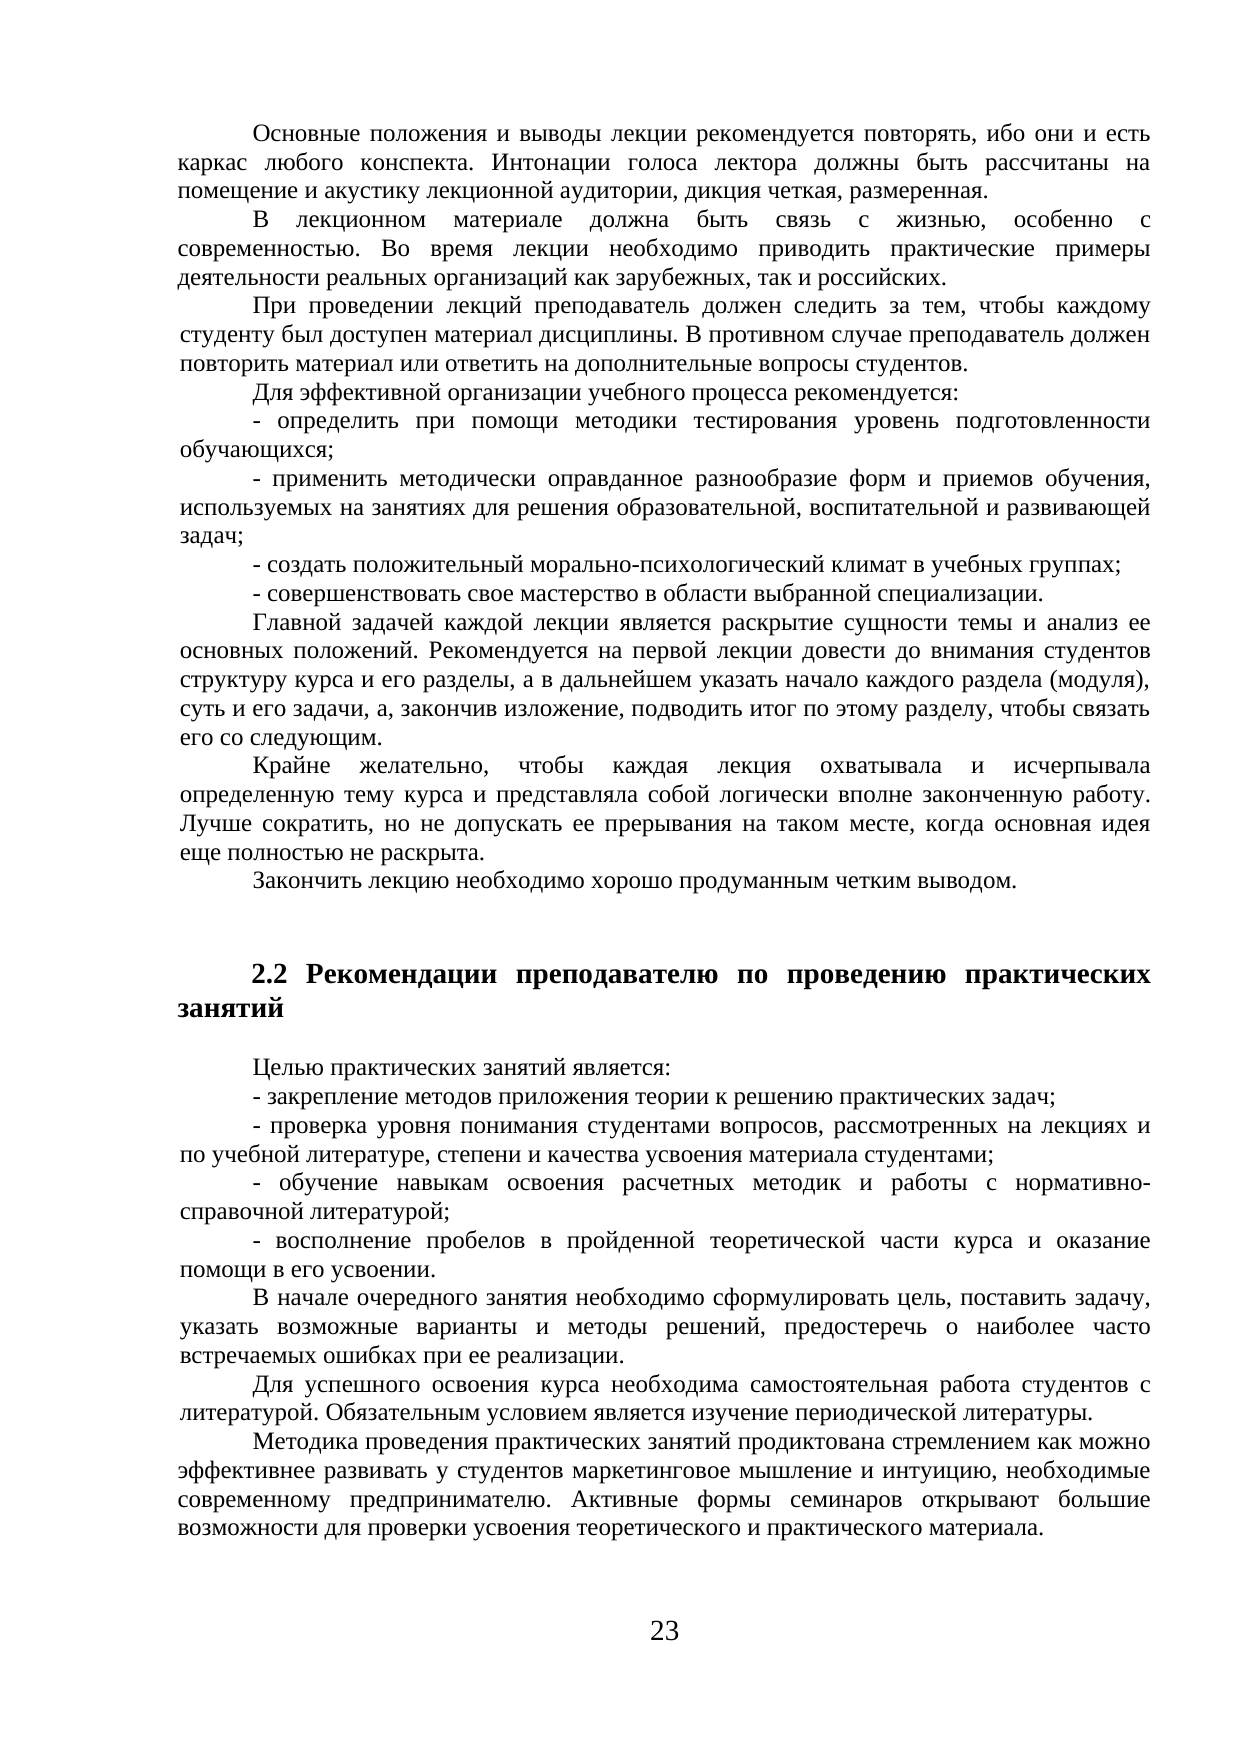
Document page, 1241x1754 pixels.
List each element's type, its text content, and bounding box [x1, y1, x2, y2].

text Целью практических занятий является: [179, 1052, 1152, 1081]
text - закрепление методов приложения теории к решению практических задач; [179, 1081, 1152, 1110]
text При проведении лекций преподаватель должен следить за тем, чтобы каждому студенту был доступен материал дисциплины. В противном случае преподаватель должен повторить материал или ответить на дополнительные вопросы студентов. [179, 291, 1152, 377]
text В начале очередного занятия необходимо сформулировать цель, поставить задачу, указать возможные варианты и методы решений, предостеречь о наиболее часто встречаемых ошибках при ее реализации. [179, 1282, 1152, 1369]
text - восполнение пробелов в пройденной теоретической части курса и оказание помощи в его усвоении. [179, 1225, 1152, 1282]
text Крайне желательно, чтобы каждая лекция охватывала и исчерпывала определенную тему курса и представляла собой логически вполне законченную работу. Лучше сократить, но не допускать ее прерывания на таком месте, когда основная идея еще полностью не раскрыта. [179, 751, 1152, 866]
text - применить методически оправданное разнообразие форм и приемов обучения, используемых на занятиях для решения образовательной, воспитательной и развивающей задач; [179, 463, 1152, 549]
text Методика проведения практических занятий продиктована стремлением как можно эффективнее развивать у студентов маркетинговое мышление и интуицию, необходимые современному предпринимателю. Активные формы семинаров открывают большие возможности для проверки усвоения теоретического и практического материала. [177, 1426, 1152, 1541]
text - создать положительный морально-психологический климат в учебных группах; [179, 549, 1152, 578]
text Закончить лекцию необходимо хорошо продуманным четким выводом. [177, 866, 1152, 894]
text Для успешного освоения курса необходима самостоятельная работа студентов с литературой. Обязательным условием является изучение периодической литературы. [179, 1369, 1152, 1426]
text - обучение навыкам освоения расчетных методик и работы с нормативно-справочной литературой; [179, 1167, 1152, 1225]
text - определить при помощи методики тестирования уровень подготовленности обучающихся; [179, 406, 1152, 463]
text В лекционном материале должна быть связь с жизнью, особенно с современностью. Во время лекции необходимо приводить практические примеры деятельности реальных организаций как зарубежных, так и российских. [177, 204, 1152, 291]
text Главной задачей каждой лекции является раскрытие сущности темы и анализ ее основных положений. Рекомендуется на первой лекции довести до внимания студентов структуру курса и его разделы, а в дальнейшем указать начало каждого раздела (модуля), суть и его задачи, а, закончив изложение, подводить итог по этому разделу, чтобы связать его со следующим. [179, 607, 1152, 751]
text Для эффективной организации учебного процесса рекомендуется: [179, 377, 1152, 406]
text Основные положения и выводы лекции рекомендуется повторять, ибо они и есть каркас любого конспекта. Интонации голоса лектора должны быть рассчитаны на помещение и акустику лекционной аудитории, дикция четкая, размеренная. [177, 118, 1152, 204]
text - совершенствовать свое мастерство в области выбранной специализации. [179, 578, 1152, 607]
text - проверка уровня понимания студентами вопросов, рассмотренных на лекциях и по учебной литературе, степени и качества усвоения материала студентами; [179, 1110, 1152, 1167]
subtitle 2.2 Рекомендации преподавателю по проведению практических занятий [177, 957, 1152, 1024]
